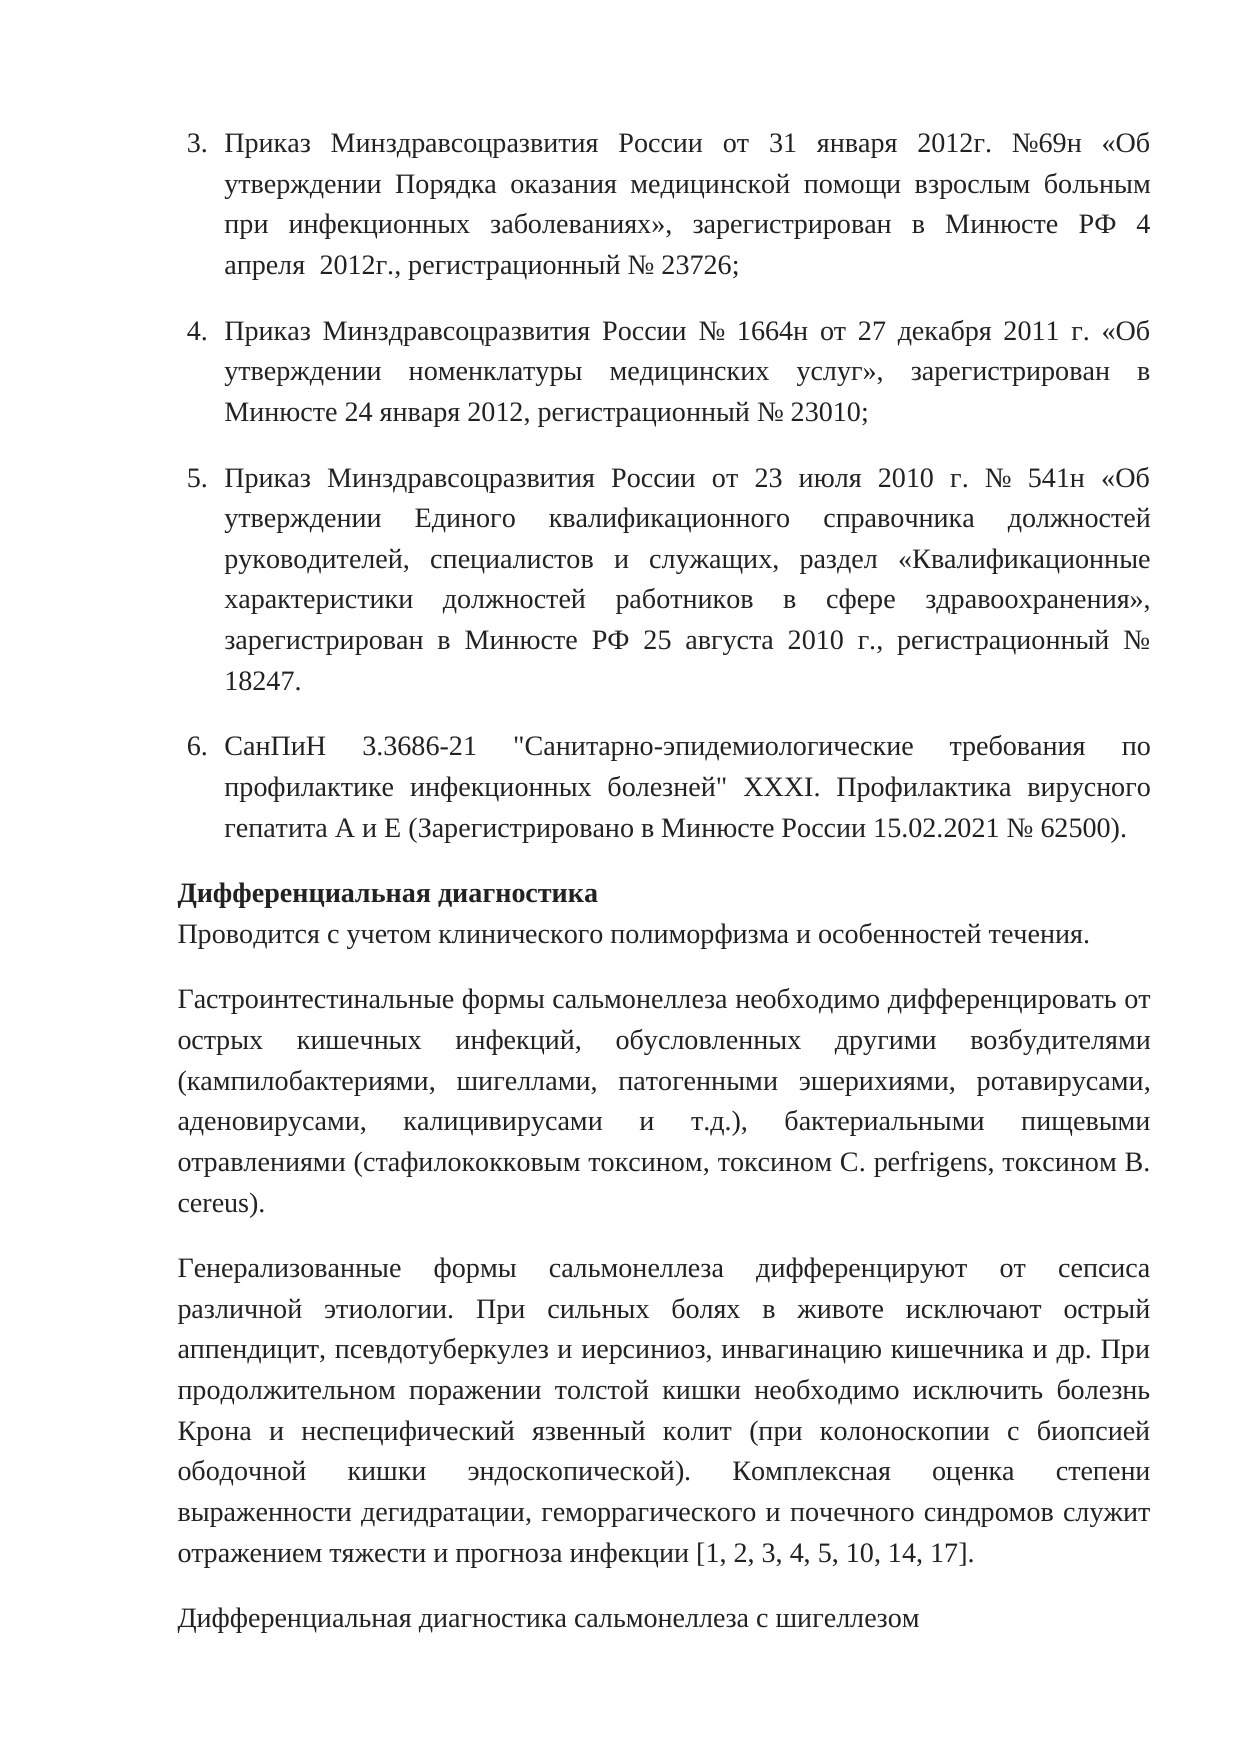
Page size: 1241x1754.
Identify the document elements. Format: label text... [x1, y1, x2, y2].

text Гастроинтестинальные формы сальмонеллеза необходимо дифференцировать от острых кишечных инфекций, обусловленных другими возбудителями (кампилобактериями, шигеллами, патогенными эшерихиями, ротавирусами, аденовирусами, калицивирусами и т.д.), бактериальными пищевыми отравлениями (стафилококковым токсином, токсином C. perfrigens, токсином B. cereus). [177, 974, 1152, 1218]
text Проводится с учетом клинического полиморфизма и особенностей течения. [177, 909, 1152, 949]
text Генерализованные формы сальмонеллеза дифференцируют от сепсиса различной этиологии. При сильных болях в животе исключают острый аппендицит, псевдотуберкулез и иерсиниоз, инвагинацию кишечника и др. При продолжительном поражении толстой кишки необходимо исключить болезнь Крона и неспецифический язвенный колит (при колоноскопии с биопсией ободочной кишки эндоскопической). Комплексная оценка степени выраженности дегидратации, геморрагического и почечного синдромов служит отражением тяжести и прогноза инфекции [1, 2, 3, 4, 5, 10, 14, 17]. [177, 1243, 1152, 1568]
list Приказ Минздравсоцразвития России от 23 июля 2010 г. № 541н «Об утверждении Единого квалификационного справочника должностей руководителей, специалистов и служащих, раздел «Квалификационные характеристики должностей работников в сфере здравоохранения», зарегистрирован в Минюсте РФ 25 августа 2010 г., регистрационный № 18247. [187, 452, 1152, 696]
list СанПиН 3.3686-21 "Санитарно-эпидемиологические требования по профилактике инфекционных болезней" XXXI. Профилактика вирусного гепатита A и E (Зарегистрировано в Минюсте России 15.02.2021 № 62500). [187, 721, 1152, 843]
list Приказ Минздравсоцразвития России от 31 января 2012г. №69н «Об утверждении Порядка оказания медицинской помощи взрослым больным при инфекционных заболеваниях», зарегистрирован в Минюсте РФ 4 апреля 2012г., регистрационный № 23726; [187, 118, 1152, 281]
list Приказ Минздравсоцразвития России № 1664н от 27 декабря 2011 г. «Об утверждении номенклатуры медицинских услуг», зарегистрирован в Минюсте 24 января 2012, регистрационный № 23010; [187, 306, 1152, 427]
text Дифференциальная диагностика [177, 868, 1152, 909]
text Дифференциальная диагностика сальмонеллеза с шигеллезом [177, 1593, 1152, 1634]
